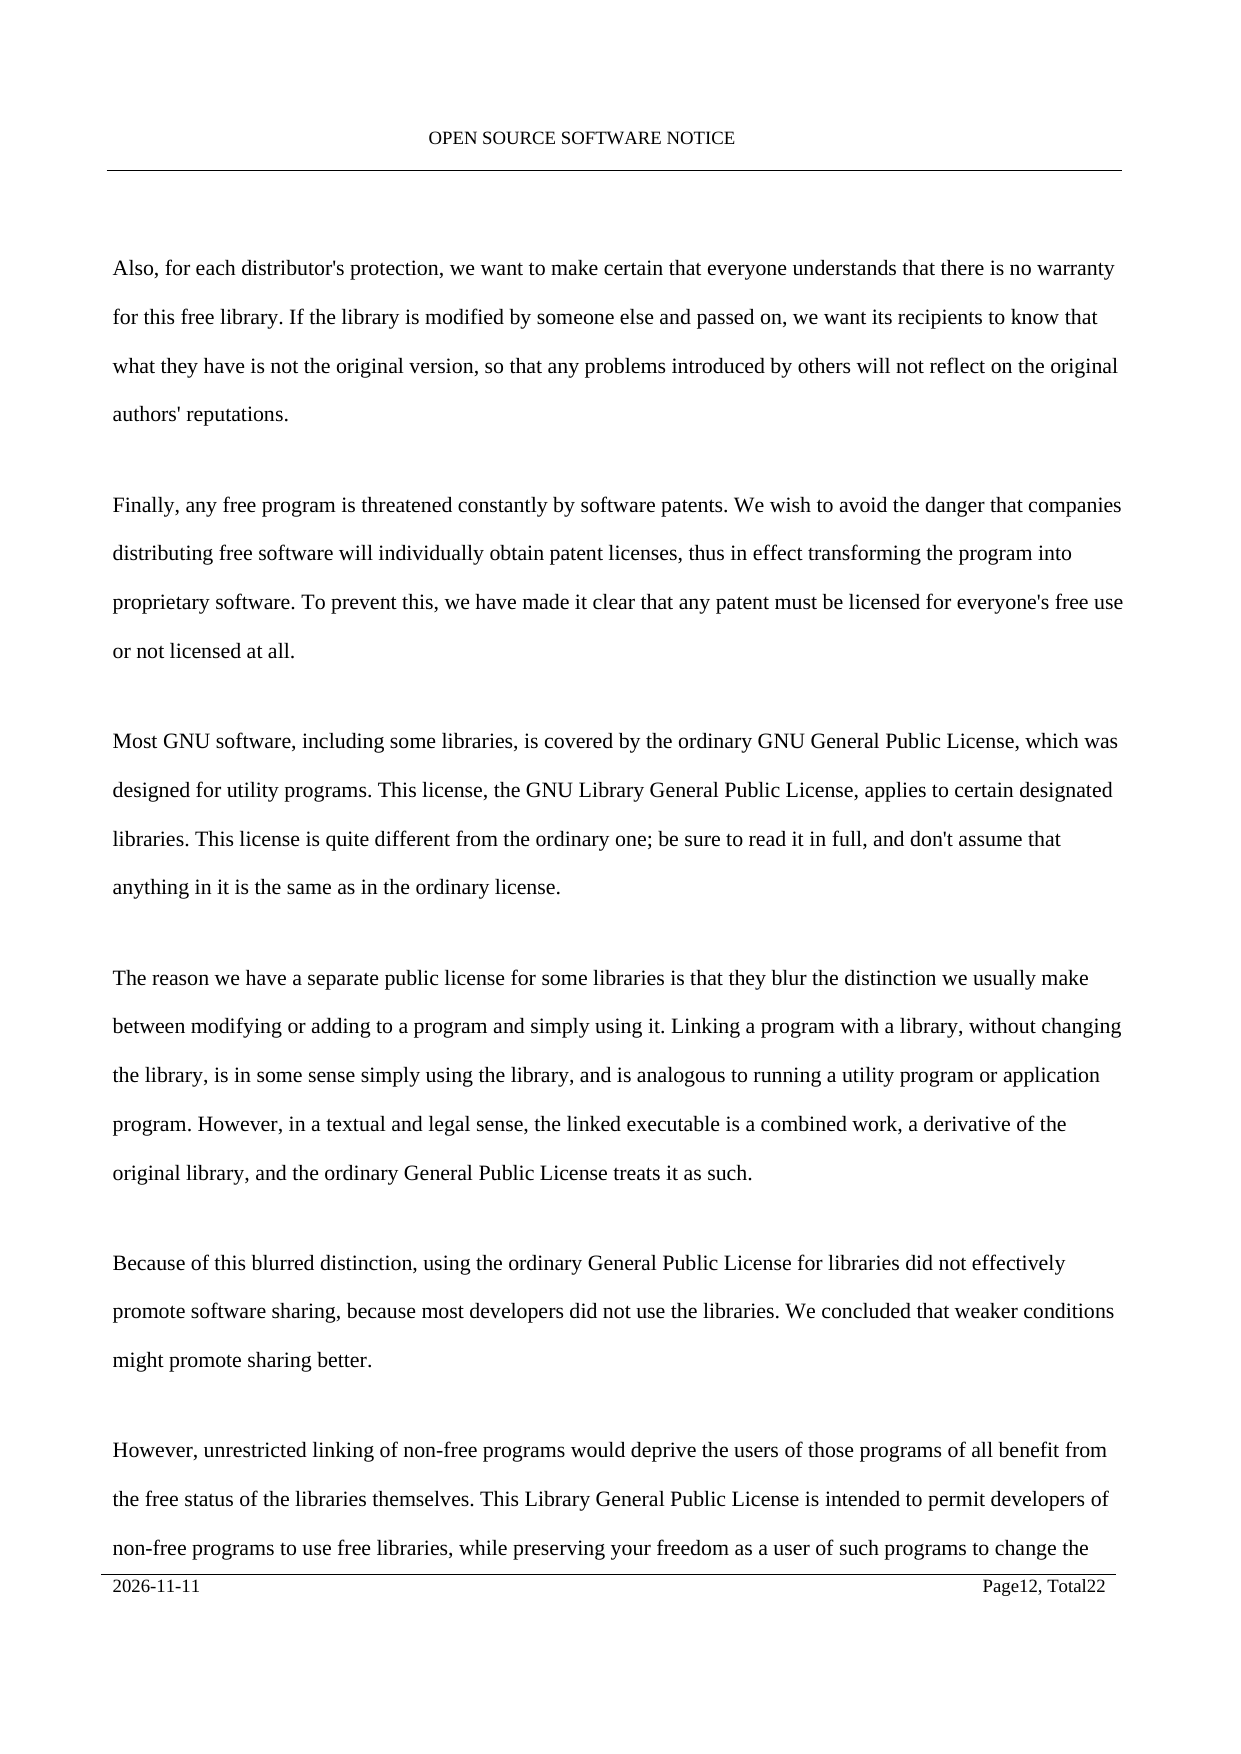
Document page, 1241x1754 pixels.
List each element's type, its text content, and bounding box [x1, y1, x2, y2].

text The reason we have a separate public license for some libraries is that they blur the distinction we usually make between modifying or adding to a program and simply using it. Linking a program with a library, without changing the library, is in some sense simply using the library, and is analogous to running a utility program or application program. However, in a textual and legal sense, the linked executable is a combined work, a derivative of the original library, and the ordinary General Public License treats it as such. [112, 961, 1128, 1188]
text Finally, any free program is threatened constantly by software patents. We wish to avoid the danger that companies distributing free software will individually obtain patent licenses, thus in effect transforming the program into proprietary software. To prevent this, we have made it clear that any patent must be licensed for everyone's free use or not licensed at all. [112, 488, 1128, 667]
text Most GNU software, including some libraries, is covered by the ordinary GNU General Public License, which was designed for utility programs. This license, the GNU Library General Public License, applies to certain designated libraries. This license is quite different from the ordinary one; be sure to read it in full, and don't assume that anything in it is the same as in the ordinary license. [112, 724, 1128, 903]
text Also, for each distributor's protection, we want to make certain that everyone understands that there is no warranty for this free library. If the library is modified by someone else and passed on, we want its recipients to know that what they have is not the original version, so that any problems introduced by others will not reflect on the original authors' reputations. [112, 251, 1128, 430]
text Because of this blurred distinction, using the ordinary General Public License for libraries did not effectively promote software sharing, because most developers did not use the libraries. We concluded that weaker conditions might promote sharing better. [112, 1246, 1128, 1376]
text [112, 1434, 1128, 1564]
